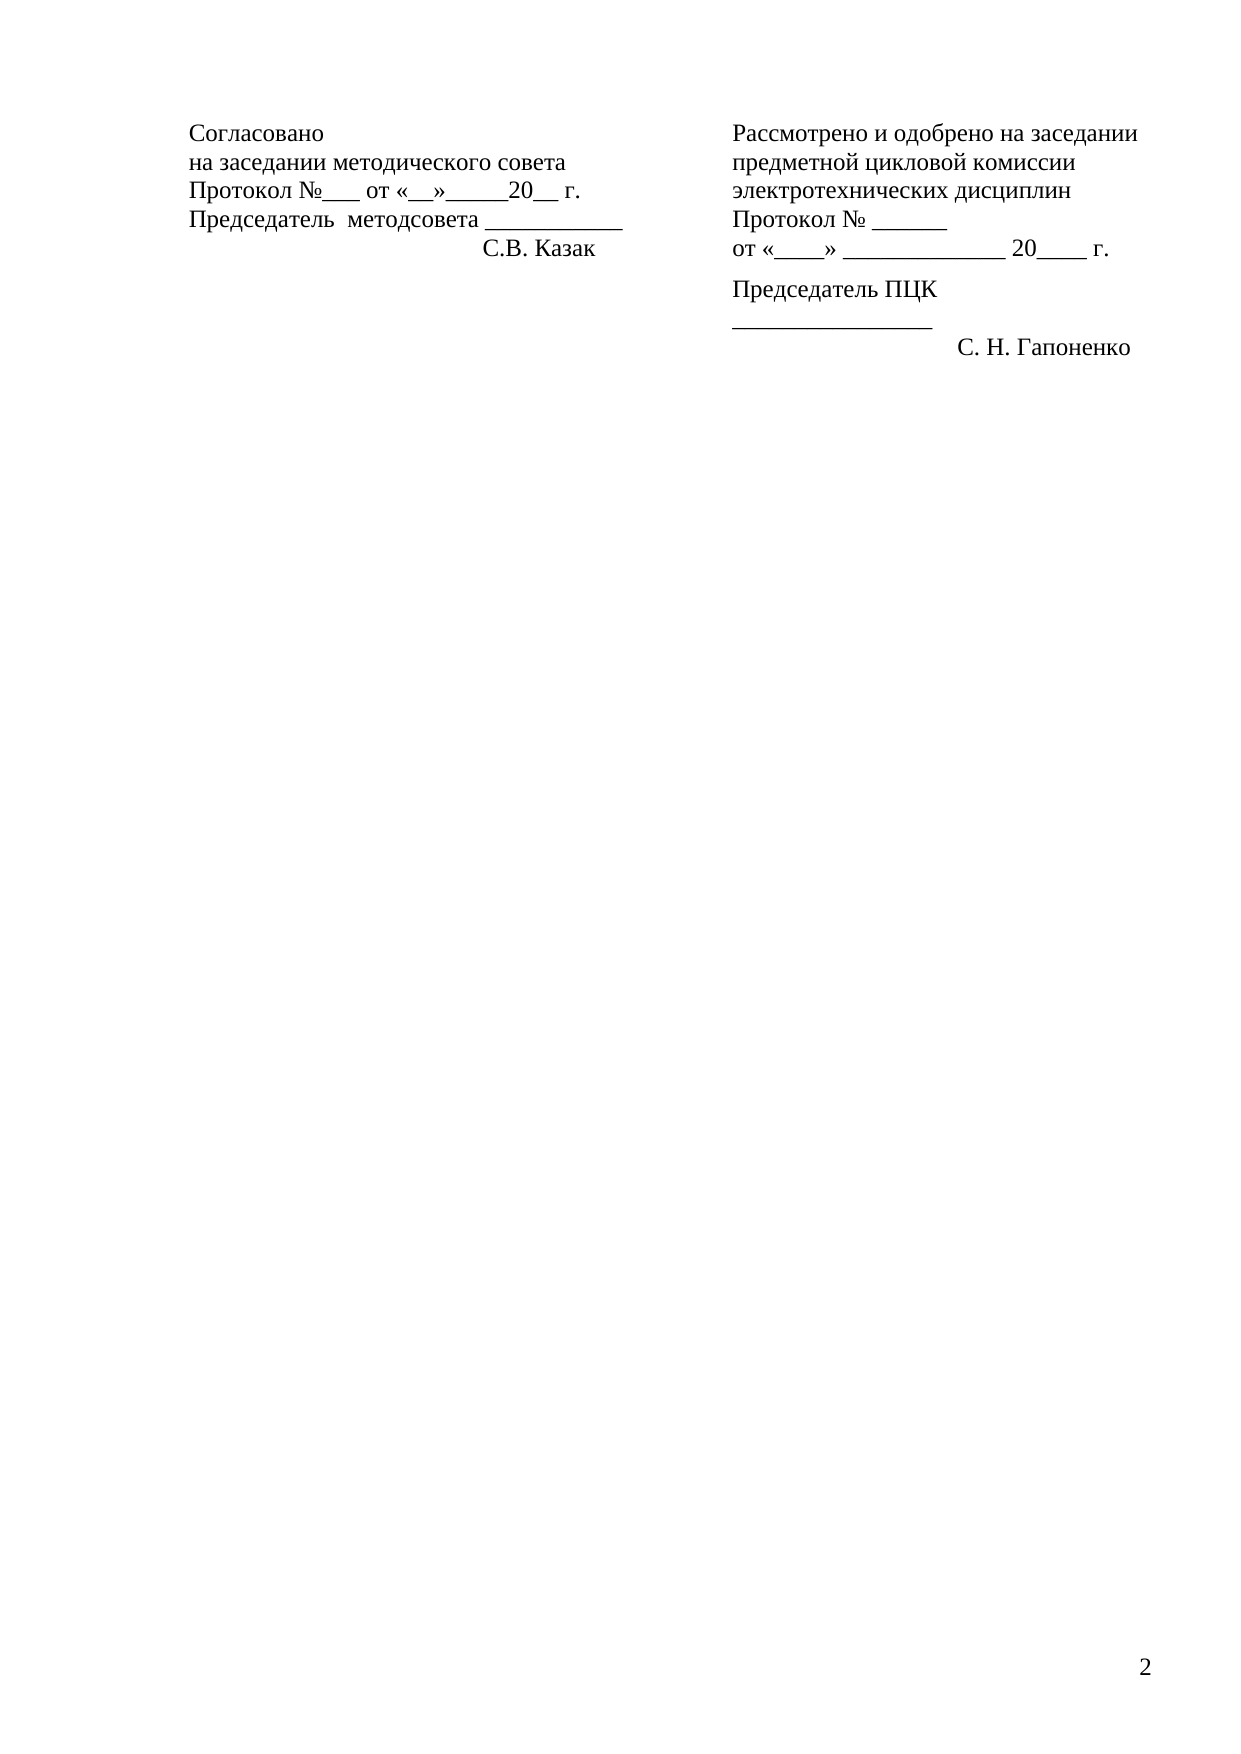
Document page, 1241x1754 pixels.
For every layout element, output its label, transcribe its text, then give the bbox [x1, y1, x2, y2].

table_header Рассмотрено и одобрено на заседании предметной цикловой комиссии электротехнических дисциплин Протокол № ______ от «____» _____________ 20____ г. Председатель ПЦК ________________ С. Н. Гапоненко [721, 118, 1152, 361]
table_header Согласовано на заседании методического совета Протокол №___ от «__»_____20__ г. Председатель методсовета ___________ С.В. Казак [177, 118, 721, 361]
